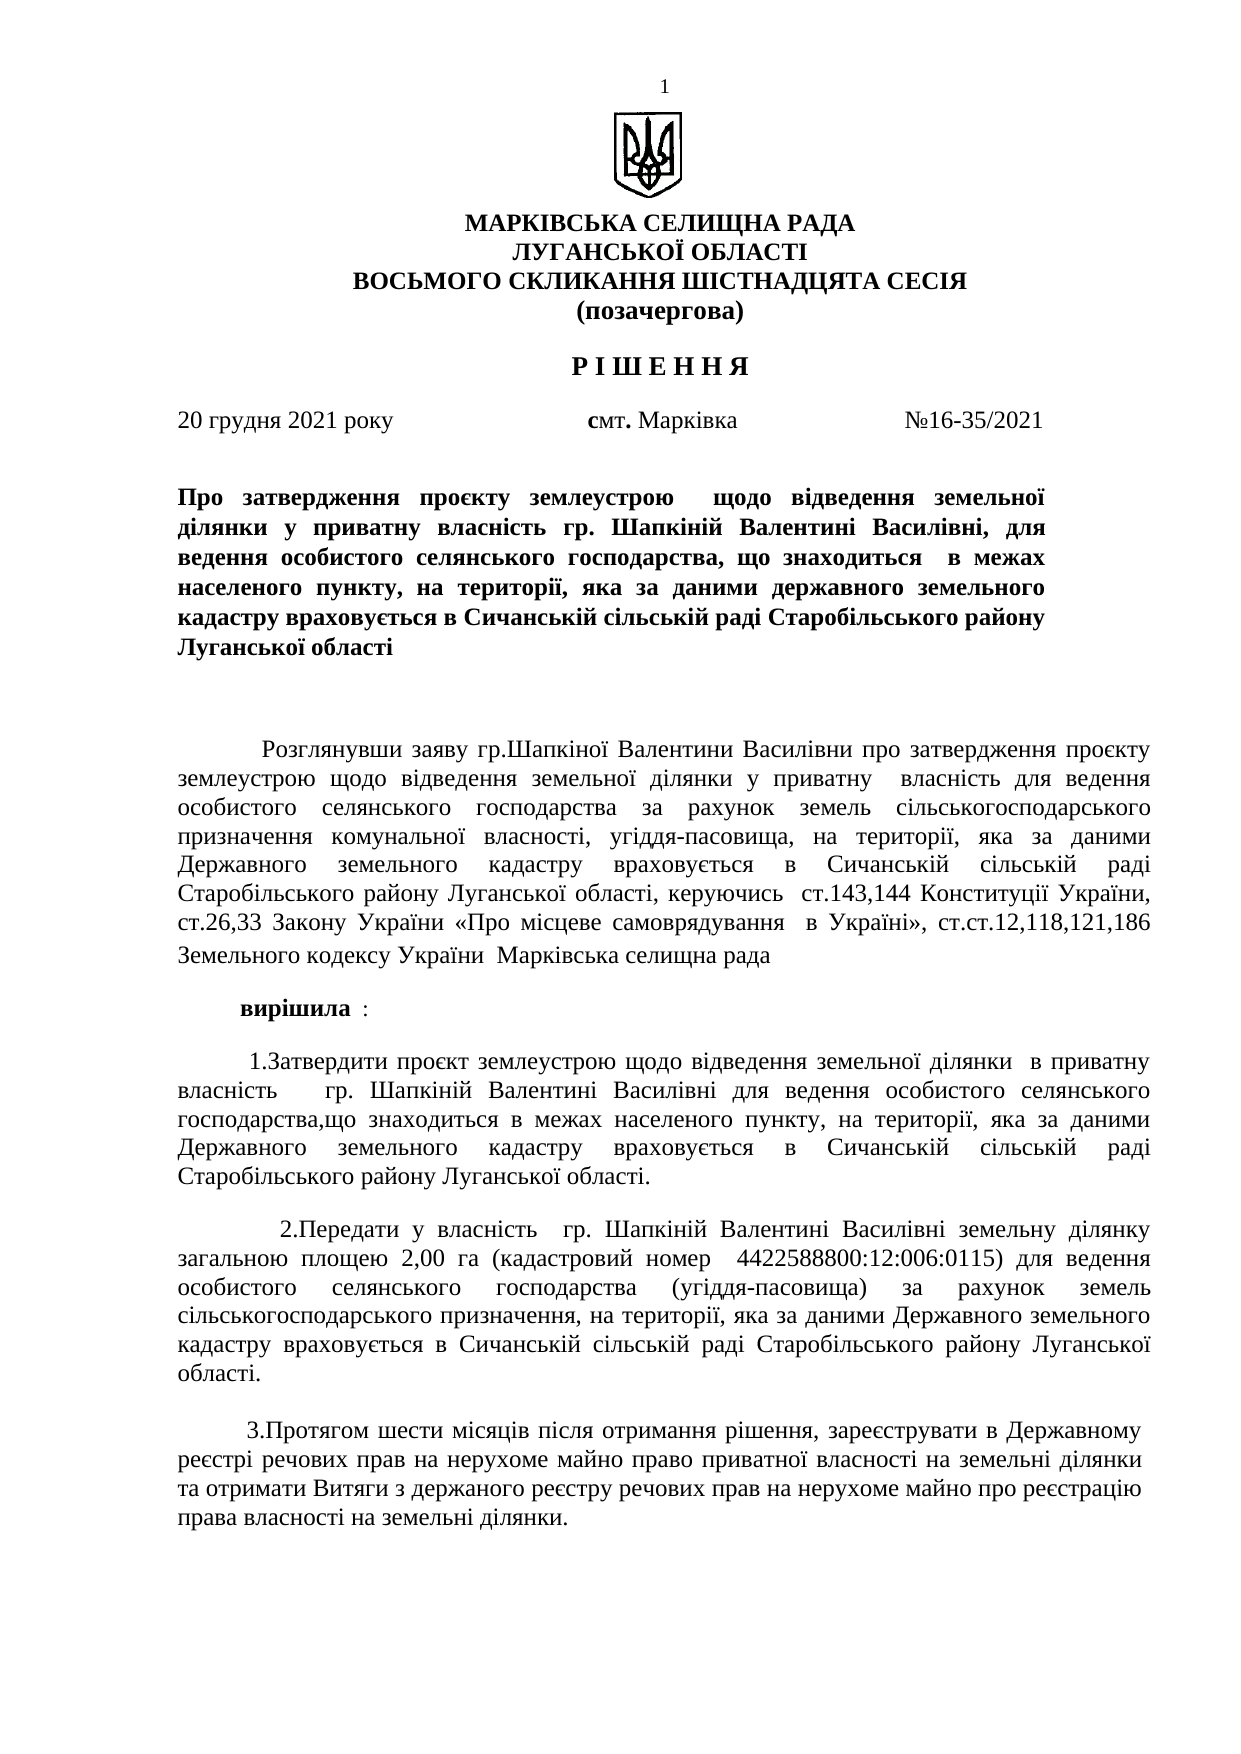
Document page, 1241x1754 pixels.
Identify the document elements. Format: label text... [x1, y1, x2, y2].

text 20 грудня 2021 року смт. Марківка №16-35/2021 [177, 405, 1143, 434]
text ВОСЬМОГО СКЛИКАННЯ ШІСТНАДЦЯТА СЕСІЯ [177, 266, 1143, 294]
text 1.Затвердити проєкт землеустрою щодо відведення земельної ділянки в приватну власність гр. Шапкіній Валентині Василівні для ведення особистого селянського господарства,що знаходиться в межах населеного пункту, на території, яка за даними Державного земельного кадастру враховується в Сичанській сільській раді Старобільського району Луганської області. [177, 1046, 1152, 1190]
text 2.Передати у власність гр. Шапкіній Валентині Василівні земельну ділянку загальною площею 2,00 га (кадастровий номер 4422588800:12:006:0115) для ведення особистого селянського господарства (угіддя-пасовища) за рахунок земель сільськогосподарського призначення, на території, яка за даними Державного земельного кадастру враховується в Сичанській сільській раді Старобільського району Луганської області. [177, 1214, 1152, 1387]
text Р І Ш Е Н Н Я [177, 350, 1143, 381]
text 3.Протягом шести місяців після отримання рішення, зареєструвати в Державному реєстрі речових прав на нерухоме майно право приватної власності на земельні ділянки та отримати Витяги з держаного реєстру речових прав на нерухоме майно про реєстрацію права власності на земельні ділянки. [177, 1415, 1143, 1530]
picture [614, 112, 682, 198]
subtitle ЛУГАНСЬКОЇ ОБЛАСТІ [177, 237, 1143, 266]
text (позачергова) [177, 294, 1143, 326]
table_header Про затвердження проєкту землеустрою щодо відведення земельної ділянки у приватну власність гр. Шапкіній Валентині Василівні, для ведення особистого селянського господарства, що знаходиться в межах населеного пункту, на території, яка за даними державного земельного кадастру враховується в Сичанській сільській раді Старобільського району Луганської області [166, 482, 1240, 734]
text Розглянувши заяву гр.Шапкіної Валентини Василівни про затвердження проєкту землеустрою щодо відведення земельної ділянки у приватну власність для ведення особистого селянського господарства за рахунок земель сільськогосподарського призначення комунальної власності, угіддя-пасовища, на території, яка за даними Державного земельного кадастру враховується в Сичанській сільській раді Старобільського району Луганської області, керуючись ст.143,144 Конституції України, ст.26,33 Закону України «Про місцеве самоврядування в Україні», ст.ст.12,118,121,186 Земельного кодексу України Марківська селищна рада [177, 734, 1152, 969]
subtitle МАРКІВСЬКА СЕЛИЩНА РАДА [177, 208, 1143, 237]
text вирішила : [177, 993, 1152, 1022]
